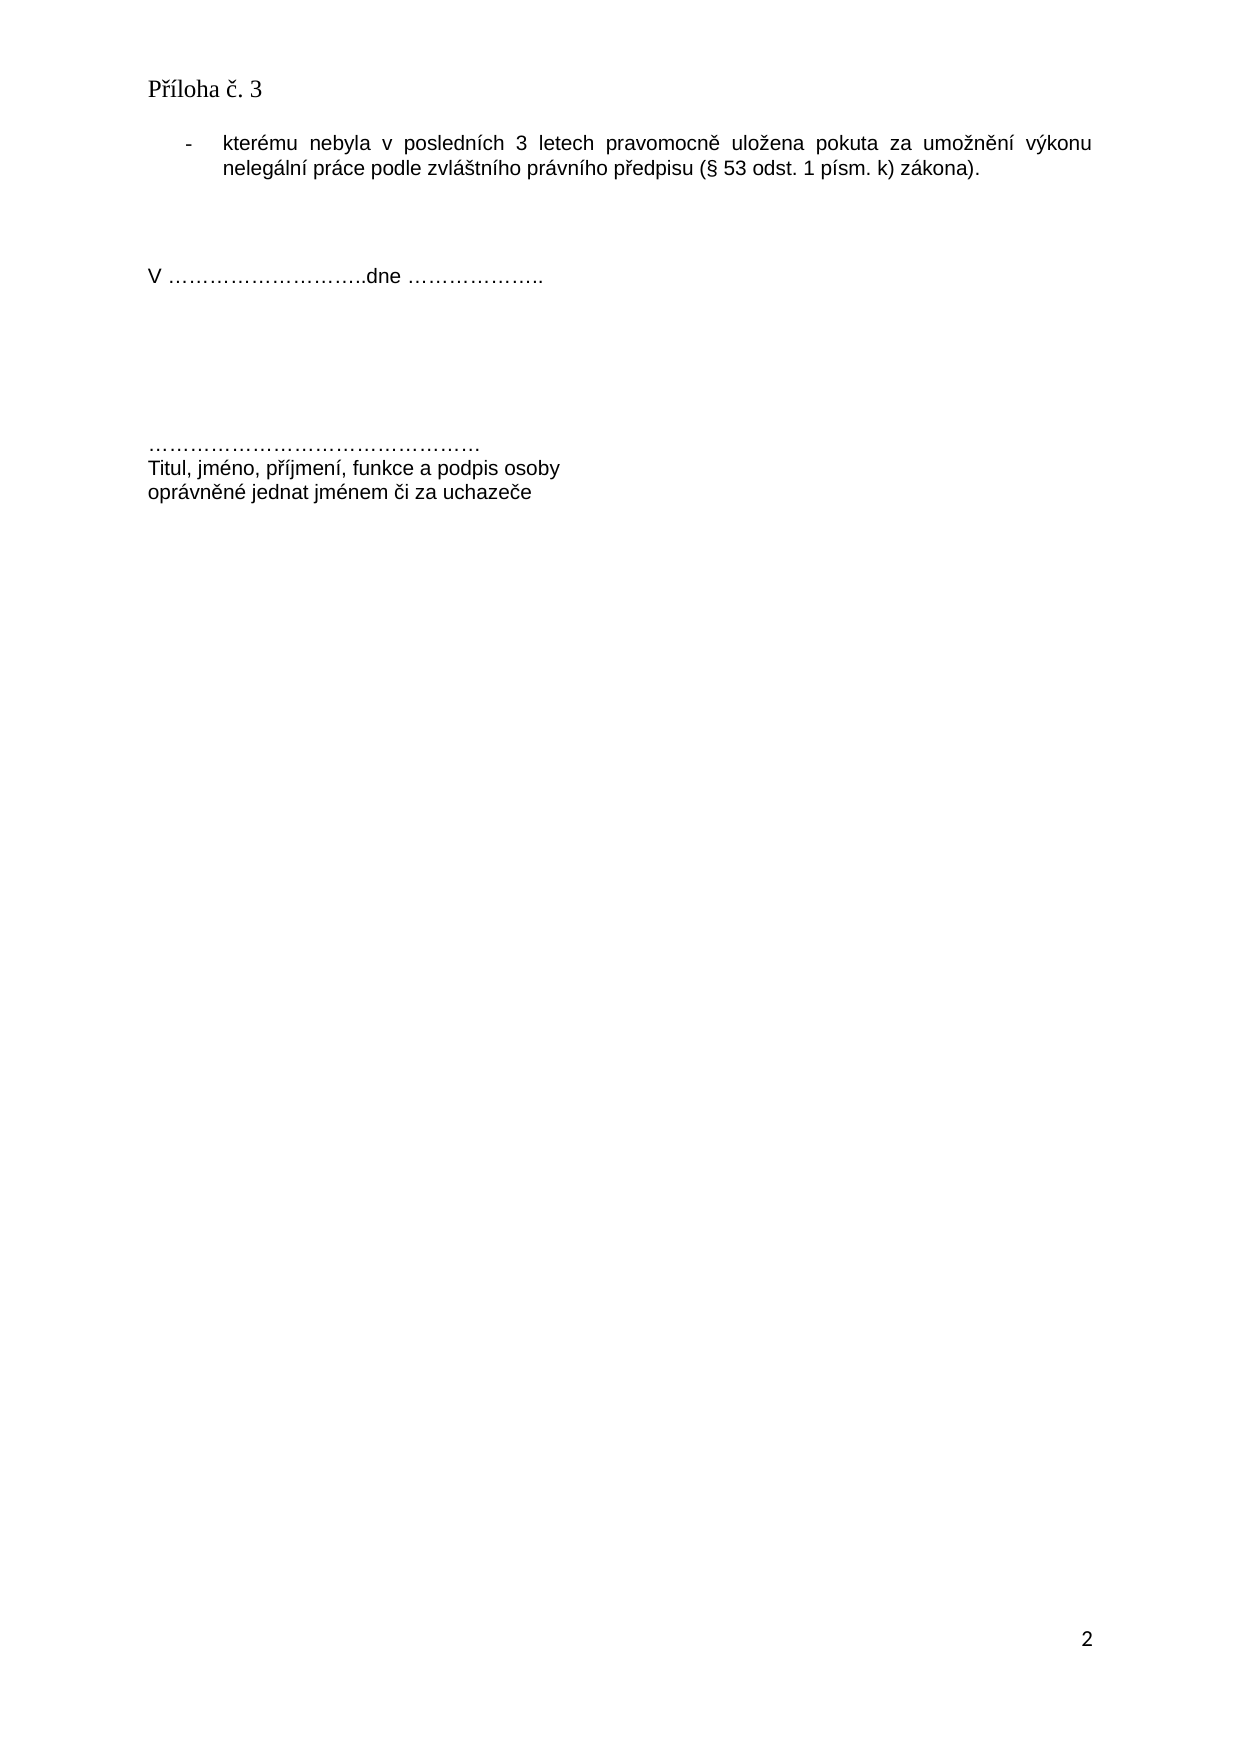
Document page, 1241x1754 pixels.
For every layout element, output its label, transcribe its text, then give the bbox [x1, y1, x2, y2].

text oprávněné jednat jménem či za uchazeče [148, 479, 1093, 503]
text V ………………………..dne ……………….. [148, 264, 1093, 288]
text ………………………………………… [148, 432, 1093, 456]
text Titul, jméno, příjmení, funkce a podpis osoby [148, 456, 1093, 479]
list kterému nebyla v posledních 3 letech pravomocně uložena pokuta za umožnění výkonu nelegální práce podle zvláštního právního předpisu (§ 53 odst. 1 písm. k) zákona). [185, 131, 1093, 179]
